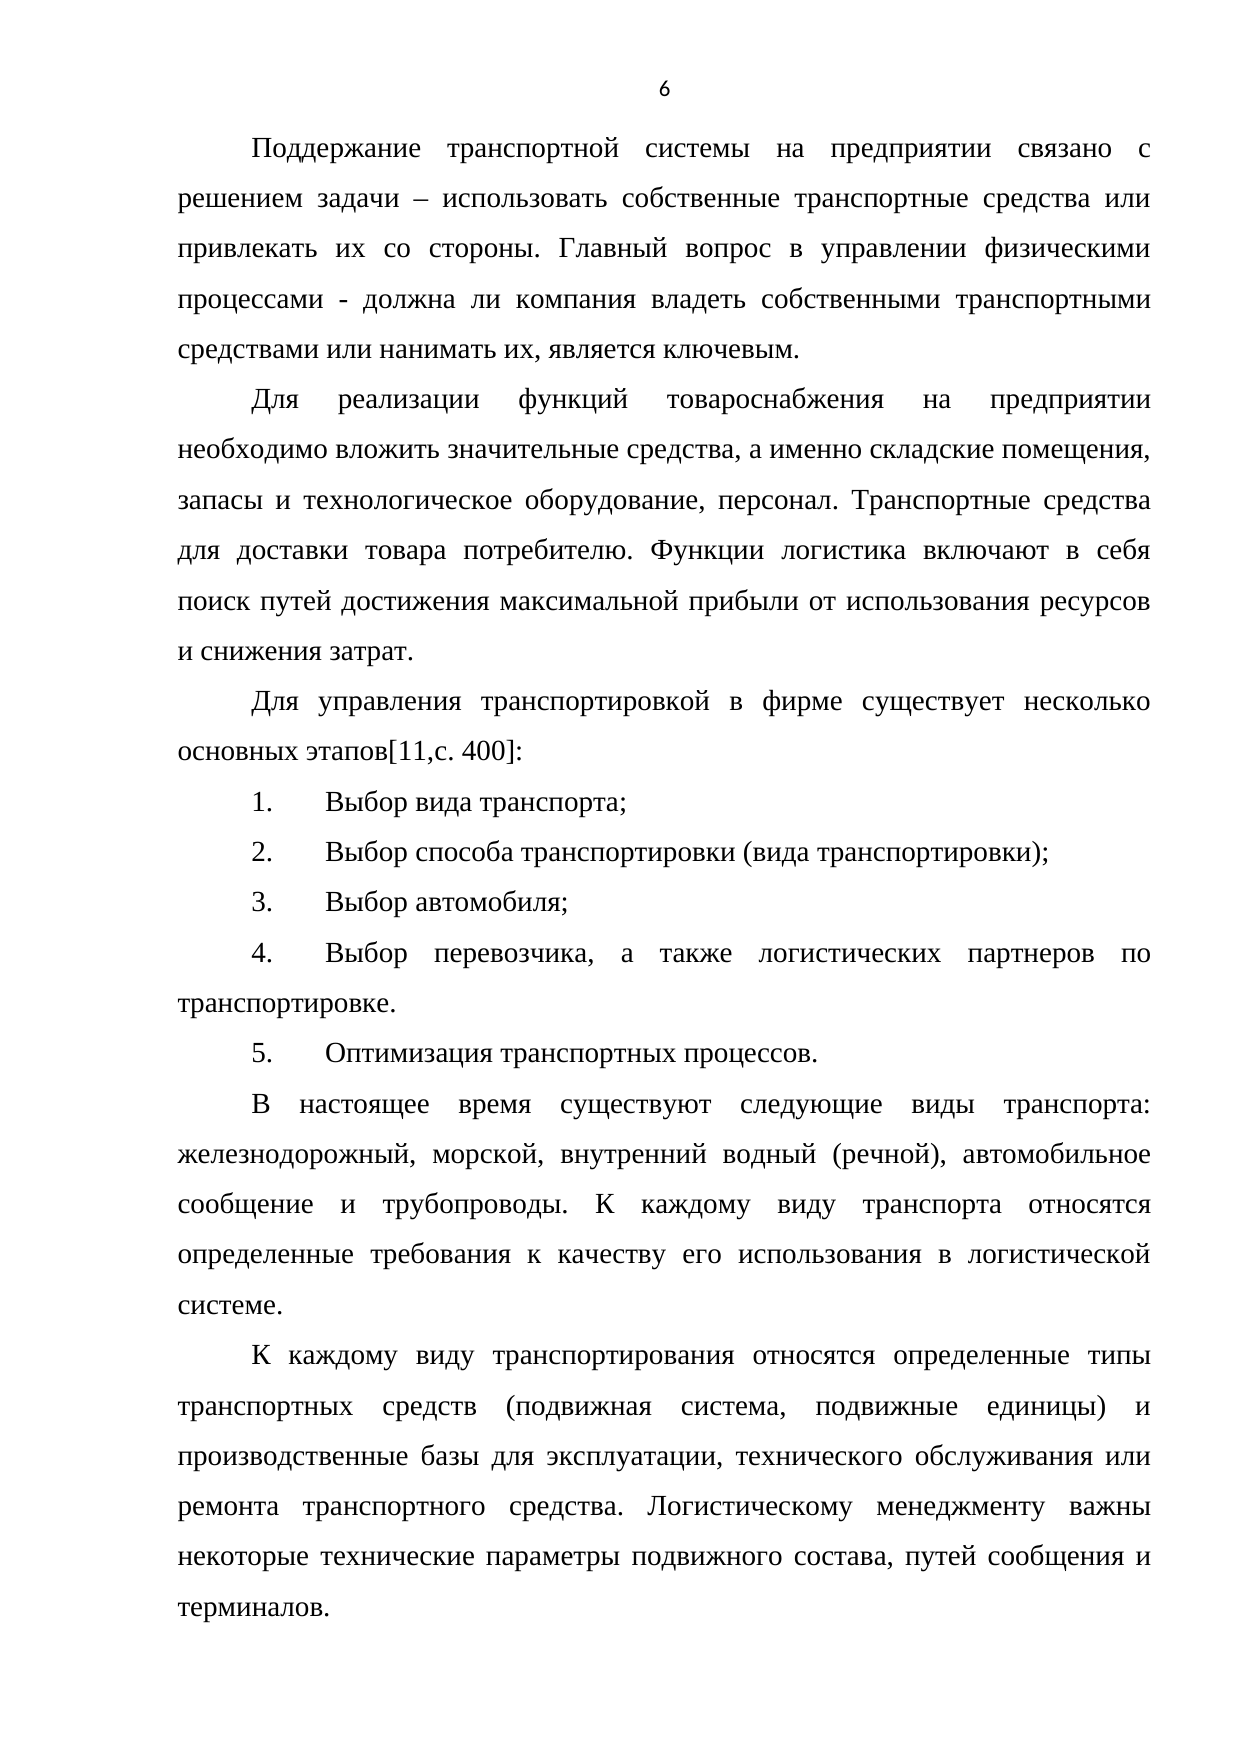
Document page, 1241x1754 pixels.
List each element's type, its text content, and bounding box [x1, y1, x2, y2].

list Выбор вида транспорта; [177, 784, 1152, 817]
text К каждому виду транспортирования относятся определенные типы транспортных средств (подвижная система, подвижные единицы) и производственные базы для эксплуатации, технического обслуживания или ремонта транспортного средства. Логистическому менеджменту важны некоторые технические параметры подвижного состава, путей сообщения и терминалов. [177, 1337, 1152, 1622]
list Выбор автомобиля; [177, 884, 1152, 918]
text Для реализации функций товароснабжения на предприятии необходимо вложить значительные средства, а именно складские помещения, запасы и технологическое оборудование, персонал. Транспортные средства для доставки товара потребителю. Функции логистика включают в себя поиск путей достижения максимальной прибыли от использования ресурсов и снижения затрат. [177, 381, 1152, 666]
text Поддержание транспортной системы на предприятии связано с решением задачи – использовать собственные транспортные средства или привлекать их со стороны. Главный вопрос в управлении физическими процессами - должна ли компания владеть собственными транспортными средствами или нанимать их, является ключевым. [177, 130, 1152, 364]
list Выбор способа транспортировки (вида транспортировки); [177, 834, 1152, 868]
list Выбор перевозчика, а также логистических партнеров по транспортировке. [177, 935, 1152, 1019]
text Для управления транспортировкой в фирме существует несколько основных этапов[11,c. 400]: [177, 683, 1152, 767]
list Оптимизация транспортных процессов. [177, 1035, 1152, 1069]
text В настоящее время существуют следующие виды транспорта: железнодорожный, морской, внутренний водный (речной), автомобильное сообщение и трубопроводы. К каждому виду транспорта относятся определенные требования к качеству его использования в логистической системе. [177, 1086, 1152, 1321]
